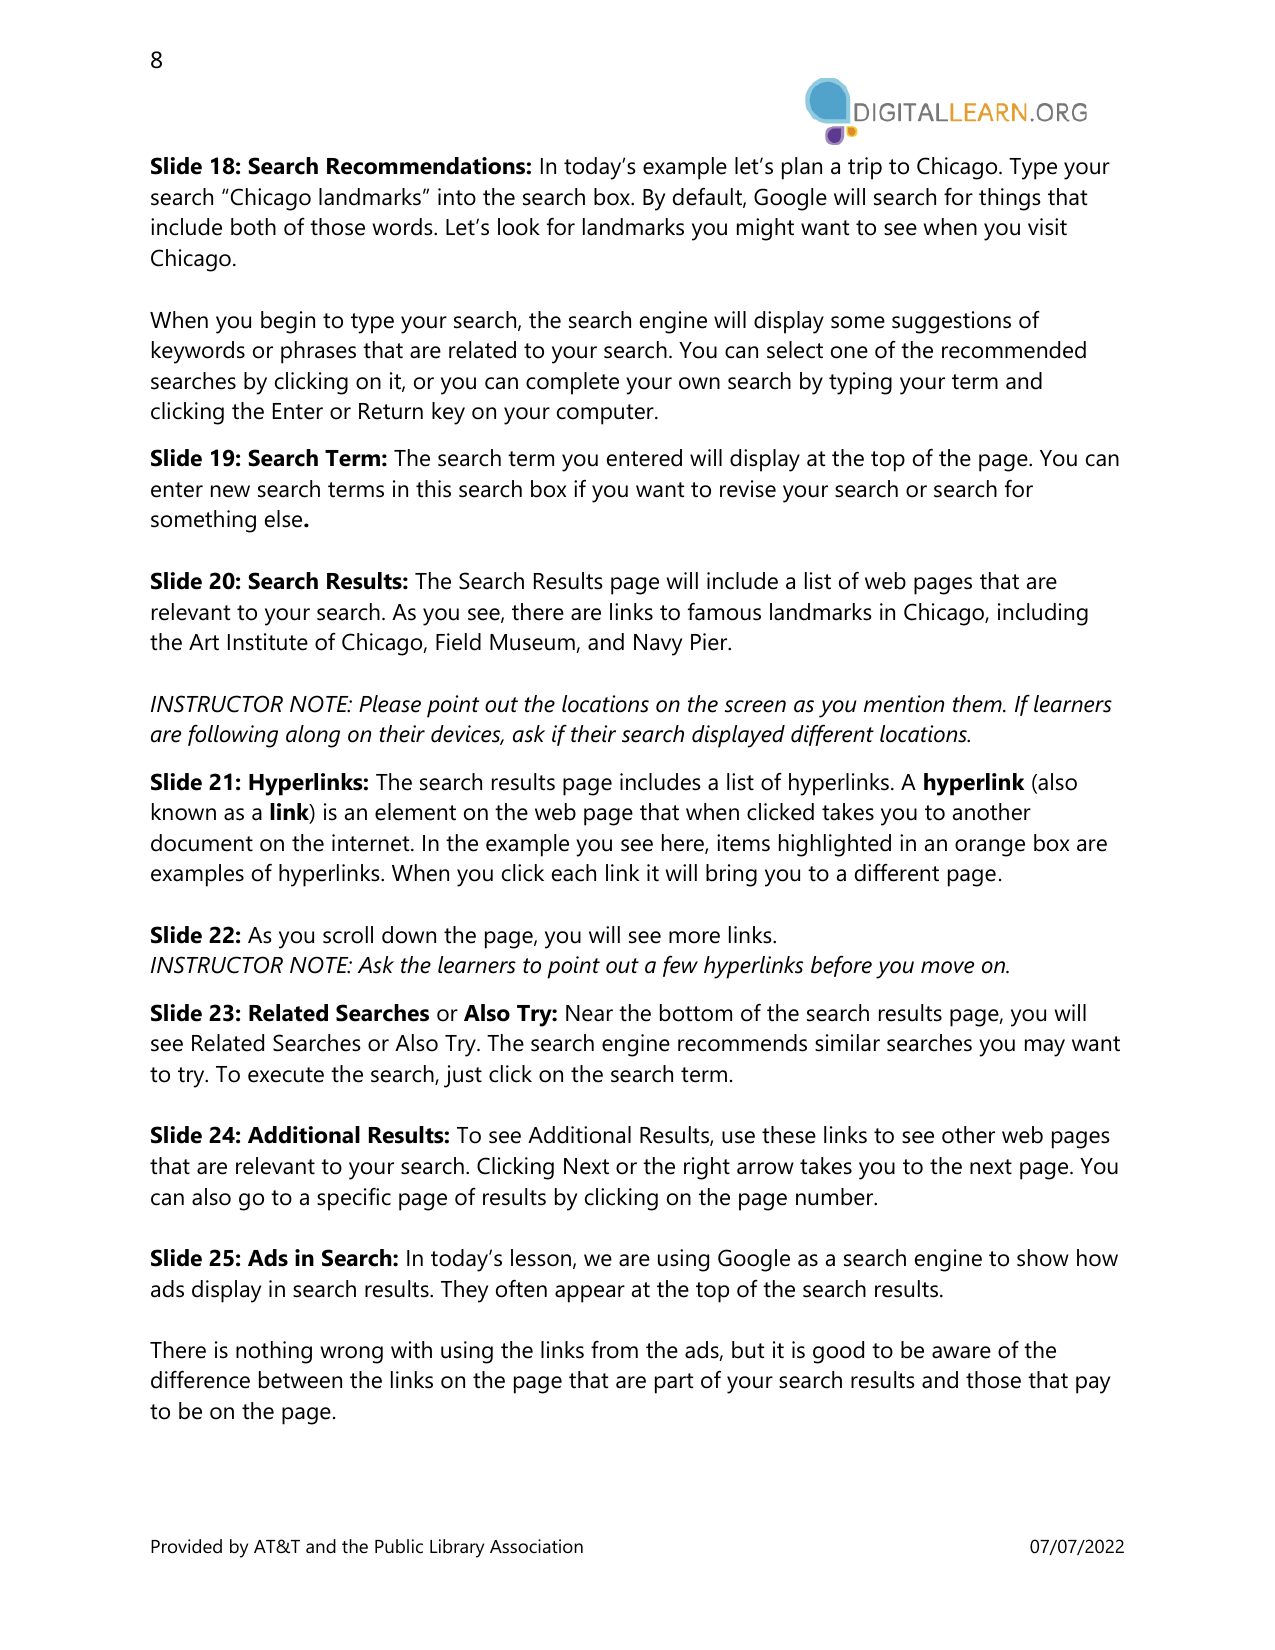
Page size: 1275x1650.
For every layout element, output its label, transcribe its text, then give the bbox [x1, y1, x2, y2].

picture [805, 78, 1087, 145]
text Slide 18: Search Recommendations: In today’s example let’s plan a trip to Chicago. Type your search “Chicago landmarks” into the search box. By default, Google will search for things that include both of those words. Let’s look for landmarks you might want to see when you visit Chicago. [150, 150, 1125, 303]
text INSTRUCTOR NOTE: Ask the learners to point out a few hyperlinks before you move on. [150, 949, 1125, 980]
text Slide 19: Search Term: The search term you entered will display at the top of the page. You can enter new search terms in this search box if you want to revise your search or search for something else. [150, 442, 1125, 565]
text Slide 23: Related Searches or Also Try: Near the bottom of the search results page, you will see Related Searches or Also Try. The search engine recommends similar searches you may want to try. To execute the search, just click on the search term. [150, 996, 1125, 1119]
text Slide 25: Ads in Search: In today’s lesson, we are using Google as a search engine to show how ads display in search results. They often appear at the top of the search results. There is nothing wrong with using the links from the ads, but it is good to be aware of the difference between the links on the page that are part of your search results and those that pay to be on the page. [150, 1242, 1125, 1456]
text Slide 24: Additional Results: To see Additional Results, use these links to see other web pages that are relevant to your search. Clicking Next or the right arrow takes you to the next page. You can also go to a specific page of results by clicking on the page number. [150, 1119, 1125, 1242]
text Slide 20: Search Results: The Search Results page will include a list of web pages that are relevant to your search. As you see, there are links to famous landmarks in Chicago, including the Art Institute of Chicago, Field Museum, and Navy Pier. [150, 565, 1125, 688]
text INSTRUCTOR NOTE: Please point out the locations on the screen as you mention them. If learners are following along on their devices, ask if their search displayed different locations. [150, 688, 1125, 749]
text When you begin to type your search, the search engine will display some suggestions of keywords or phrases that are related to your search. You can select one of the recommended searches by clicking on it, or you can complete your own search by typing your term and clicking the Enter or Return key on your computer. [150, 303, 1125, 425]
text Slide 21: Hyperlinks: The search results page includes a list of hyperlinks. A hyperlink (also known as a link) is an element on the web page that when clicked takes you to another document on the internet. In the example you see here, items highlighted in an orange box are examples of hyperlinks. When you click each link it will bring you to a different page. [150, 765, 1125, 919]
text Slide 22: As you scroll down the page, you will see more links. [150, 919, 1125, 949]
